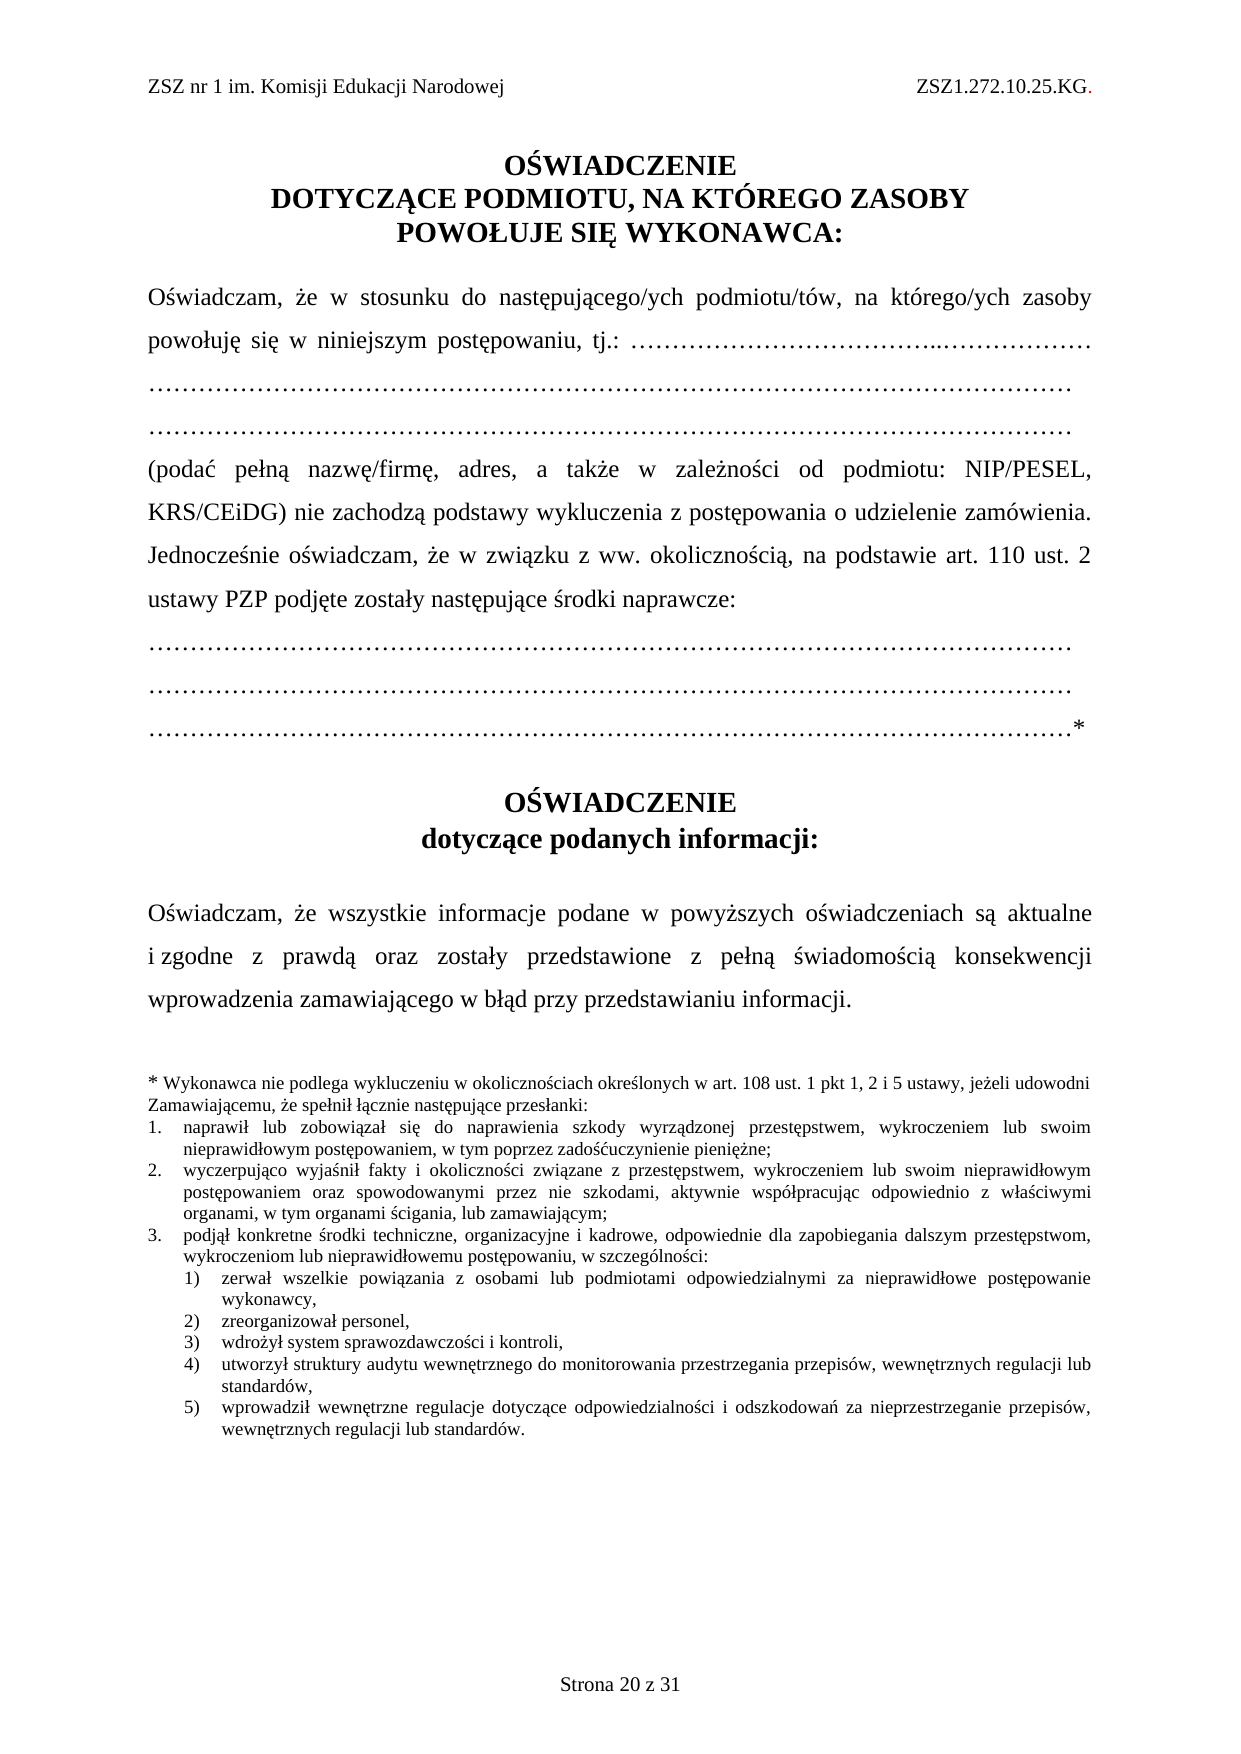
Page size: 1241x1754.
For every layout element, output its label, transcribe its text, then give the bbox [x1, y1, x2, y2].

list wyczerpująco wyjaśnił fakty i okoliczności związane z przestępstwem, wykroczeniem lub swoim nieprawidłowym postępowaniem oraz spowodowanymi przez nie szkodami, aktywnie współpracując odpowiednio z właściwymi organami, w tym organami ścigania, lub zamawiającym; [148, 1159, 1093, 1224]
list utworzył struktury audytu wewnętrznego do monitorowania przestrzegania przepisów, wewnętrznych regulacji lub standardów, [184, 1353, 1093, 1396]
text Oświadczam, że wszystkie informacje podane w powyższych oświadczeniach są aktualne i zgodne z prawdą oraz zostały przedstawione z pełną świadomością konsekwencji wprowadzenia zamawiającego w błąd przy przedstawianiu informacji. [148, 898, 1093, 1013]
text DOTYCZĄCE PODMIOTU, NA KTÓREGO ZASOBY [148, 181, 1093, 215]
text Oświadczam, że w stosunku do następującego/ych podmiotu/tów, na którego/ych zasoby powołuję się w niniejszym postępowaniu, tj.: ………………………………..……………… …………………………………………………………………………………………………………………………………………………………………………………………………… (podać pełną nazwę/firmę, adres, a także w zależności od podmiotu: NIP/PESEL, KRS/CEiDG) nie zachodzą podstawy wykluczenia z postępowania o udzielenie zamówienia. Jednocześnie oświadczam, że w związku z ww. okolicznością, na podstawie art. 110 ust. 2 ustawy PZP podjęte zostały następujące środki naprawcze: [148, 282, 1093, 612]
list naprawił lub zobowiązał się do naprawienia szkody wyrządzonej przestępstwem, wykroczeniem lub swoim nieprawidłowym postępowaniem, w tym poprzez zadośćuczynienie pieniężne; [148, 1116, 1093, 1159]
list wprowadził wewnętrzne regulacje dotyczące odpowiedzialności i odszkodowań za nieprzestrzeganie przepisów, wewnętrznych regulacji lub standardów. [184, 1396, 1093, 1439]
text ………………………………………………………………………………………………………………………………………………………………………………………………………………………………………………………………………………………………………* [148, 627, 1093, 742]
list podjął konkretne środki techniczne, organizacyjne i kadrowe, odpowiednie dla zapobiegania dalszym przestępstwom, wykroczeniom lub nieprawidłowemu postępowaniu, w szczególności: [148, 1224, 1093, 1267]
text OŚWIADCZENIE [148, 148, 1093, 181]
list zerwał wszelkie powiązania z osobami lub podmiotami odpowiedzialnymi za nieprawidłowe postępowanie wykonawcy, [184, 1267, 1093, 1310]
text * Wykonawca nie podlega wykluczeniu w okolicznościach określonych w art. 108 ust. 1 pkt 1, 2 i 5 ustawy, jeżeli udowodni Zamawiającemu, że spełnił łącznie następujące przesłanki: [148, 1070, 1093, 1116]
text dotyczące podanych informacji: [148, 821, 1093, 854]
list zreorganizował personel, [184, 1310, 1093, 1331]
text OŚWIADCZENIE [148, 785, 1093, 818]
text POWOŁUJE SIĘ WYKONAWCA: [148, 215, 1093, 248]
list wdrożył system sprawozdawczości i kontroli, [184, 1331, 1093, 1353]
